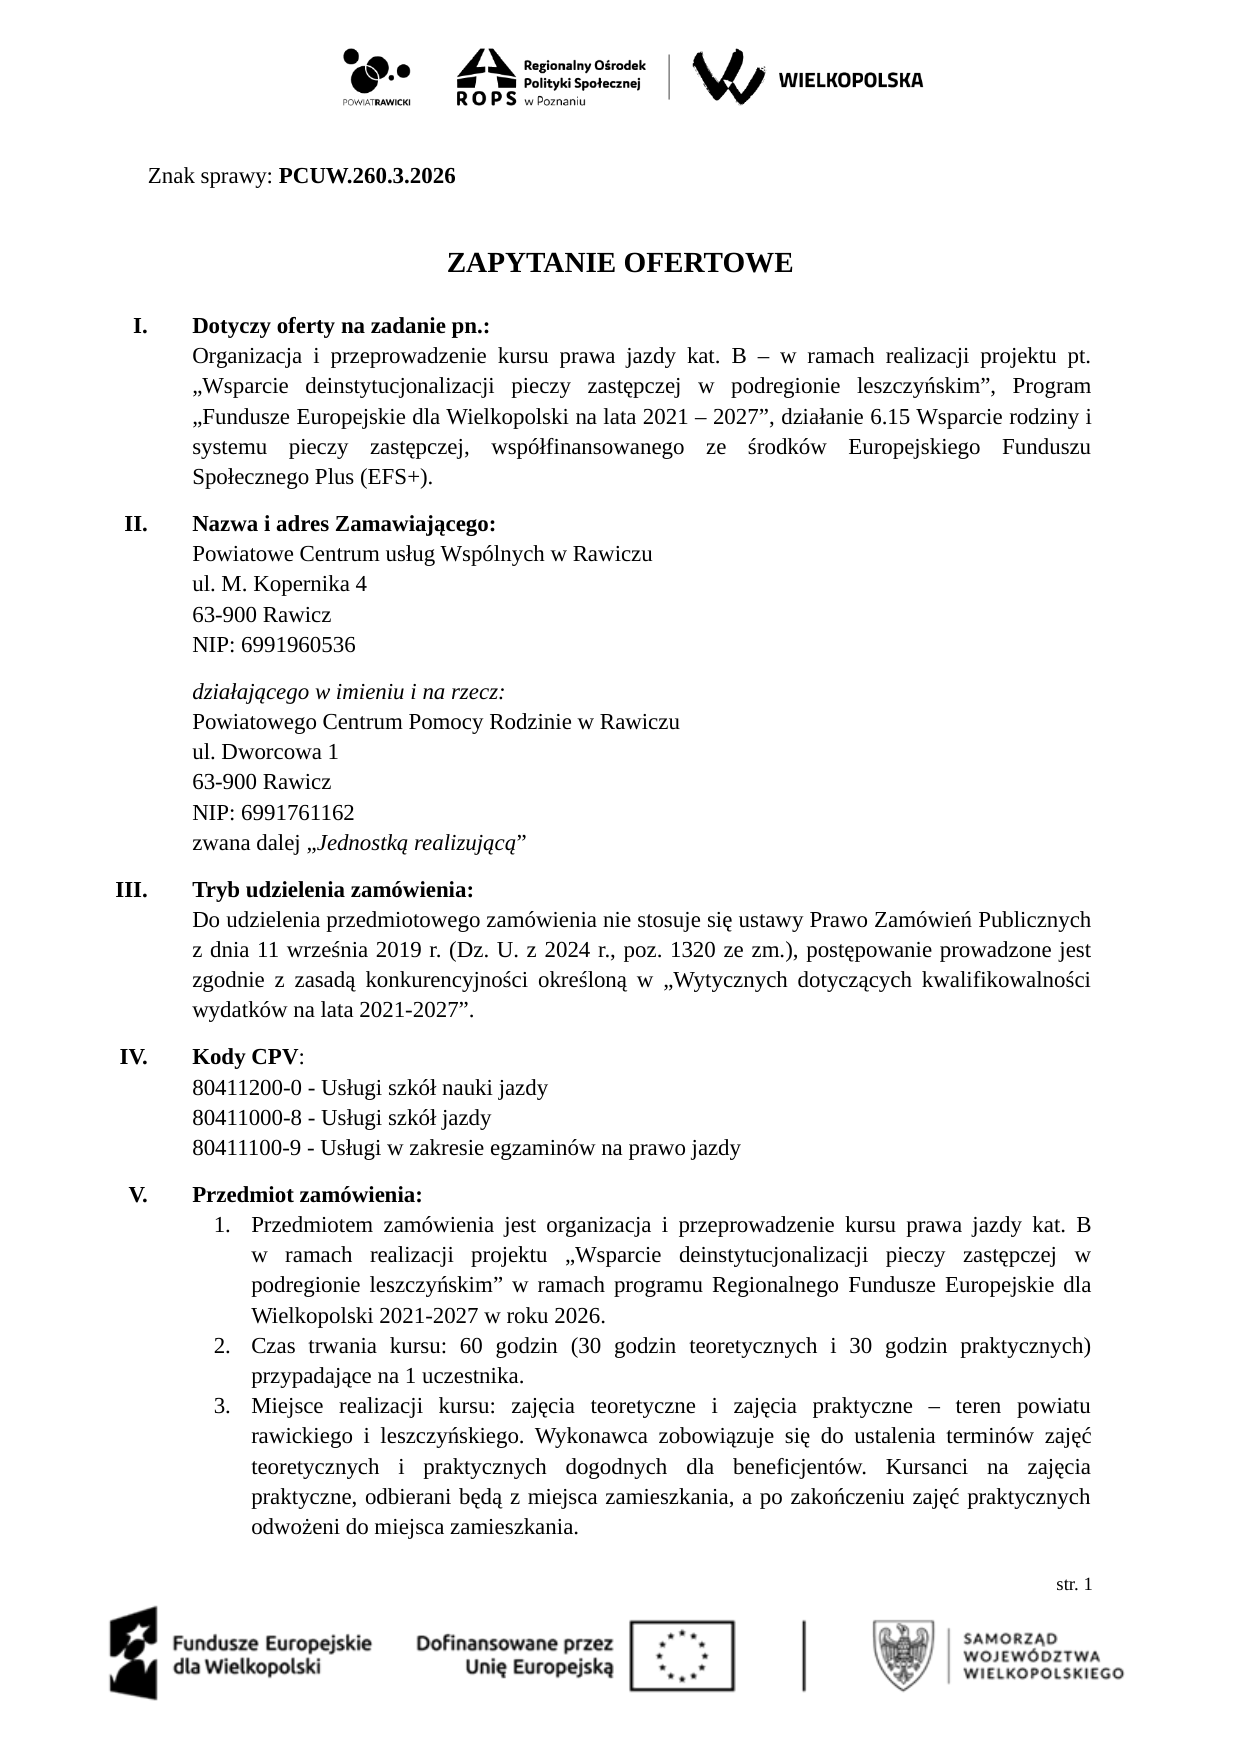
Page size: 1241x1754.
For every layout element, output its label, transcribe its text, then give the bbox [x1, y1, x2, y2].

list Kody CPV: [148, 1043, 1093, 1070]
text Znak sprawy: PCUW.260.3.2026 [148, 162, 1093, 189]
text Powiatowego Centrum Pomocy Rodzinie w Rawiczu [192, 708, 1093, 734]
text ul. Dworcowa 1 [192, 738, 1093, 764]
text Do udzielenia przedmiotowego zamówienia nie stosuje się ustawy Prawo Zamówień Publicznych z dnia 11 września 2019 r. (Dz. U. z 2024 r., poz. 1320 ze zm.), postępowanie prowadzone jest zgodnie z zasadą konkurencyjności określoną w „Wytycznych dotyczących kwalifikowalności wydatków na lata 2021-2027”. [192, 906, 1093, 1023]
text działającego w imieniu i na rzecz: [192, 678, 1093, 704]
list Czas trwania kursu: 60 godzin (30 godzin teoretycznych i 30 godzin praktycznych) przypadające na 1 uczestnika. [213, 1332, 1093, 1388]
list Dotyczy oferty na zadanie pn.: [148, 312, 1093, 338]
text 80411100-9 - Usługi w zakresie egzaminów na prawo jazdy [192, 1134, 1093, 1160]
list Przedmiotem zamówienia jest organizacja i przeprowadzenie kursu prawa jazdy kat. B w ramach realizacji projektu „Wsparcie deinstytucjonalizacji pieczy zastępczej w podregionie leszczyńskim” w ramach programu Regionalnego Fundusze Europejskie dla Wielkopolski 2021-2027 w roku 2026. [213, 1211, 1093, 1328]
list Tryb udzielenia zamówienia: [148, 876, 1093, 902]
list Przedmiot zamówienia: [148, 1181, 1093, 1207]
text 80411200-0 - Usługi szkół nauki jazdy [192, 1073, 1093, 1100]
text Organizacja i przeprowadzenie kursu prawa jazdy kat. B – w ramach realizacji projektu pt. „Wsparcie deinstytucjonalizacji pieczy zastępczej w podregionie leszczyńskim”, Program „Fundusze Europejskie dla Wielkopolski na lata 2021 – 2027”, działanie 6.15 Wsparcie rodziny i systemu pieczy zastępczej, współfinansowanego ze środków Europejskiego Funduszu Społecznego Plus (EFS+). [192, 342, 1093, 489]
list Miejsce realizacji kursu: zajęcia teoretyczne i zajęcia praktyczne – teren powiatu rawickiego i leszczyńskiego. Wykonawca zobowiązuje się do ustalenia terminów zajęć teoretycznych i praktycznych dogodnych dla beneficjentów. Kursanci na zajęcia praktyczne, odbierani będą z miejsca zamieszkania, a po zakończeniu zajęć praktycznych odwożeni do miejsca zamieszkania. [213, 1392, 1093, 1539]
text ZAPYTANIE OFERTOWE [148, 245, 1093, 279]
text 80411000-8 - Usługi szkół jazdy [192, 1104, 1093, 1130]
list Nazwa i adres Zamawiającego: [148, 510, 1093, 536]
text ul. M. Kopernika 4 [192, 570, 1093, 597]
text 63-900 Rawicz [192, 768, 1093, 795]
text 63-900 Rawicz [192, 601, 1093, 627]
text Powiatowe Centrum usług Wspólnych w Rawiczu [192, 540, 1093, 567]
text NIP: 6991960536 [192, 631, 1093, 657]
picture [0, 1595, 1236, 1718]
picture [312, 18, 931, 137]
text NIP: 6991761162 [192, 798, 1093, 825]
text zwana dalej „Jednostką realizującą” [192, 829, 1093, 855]
